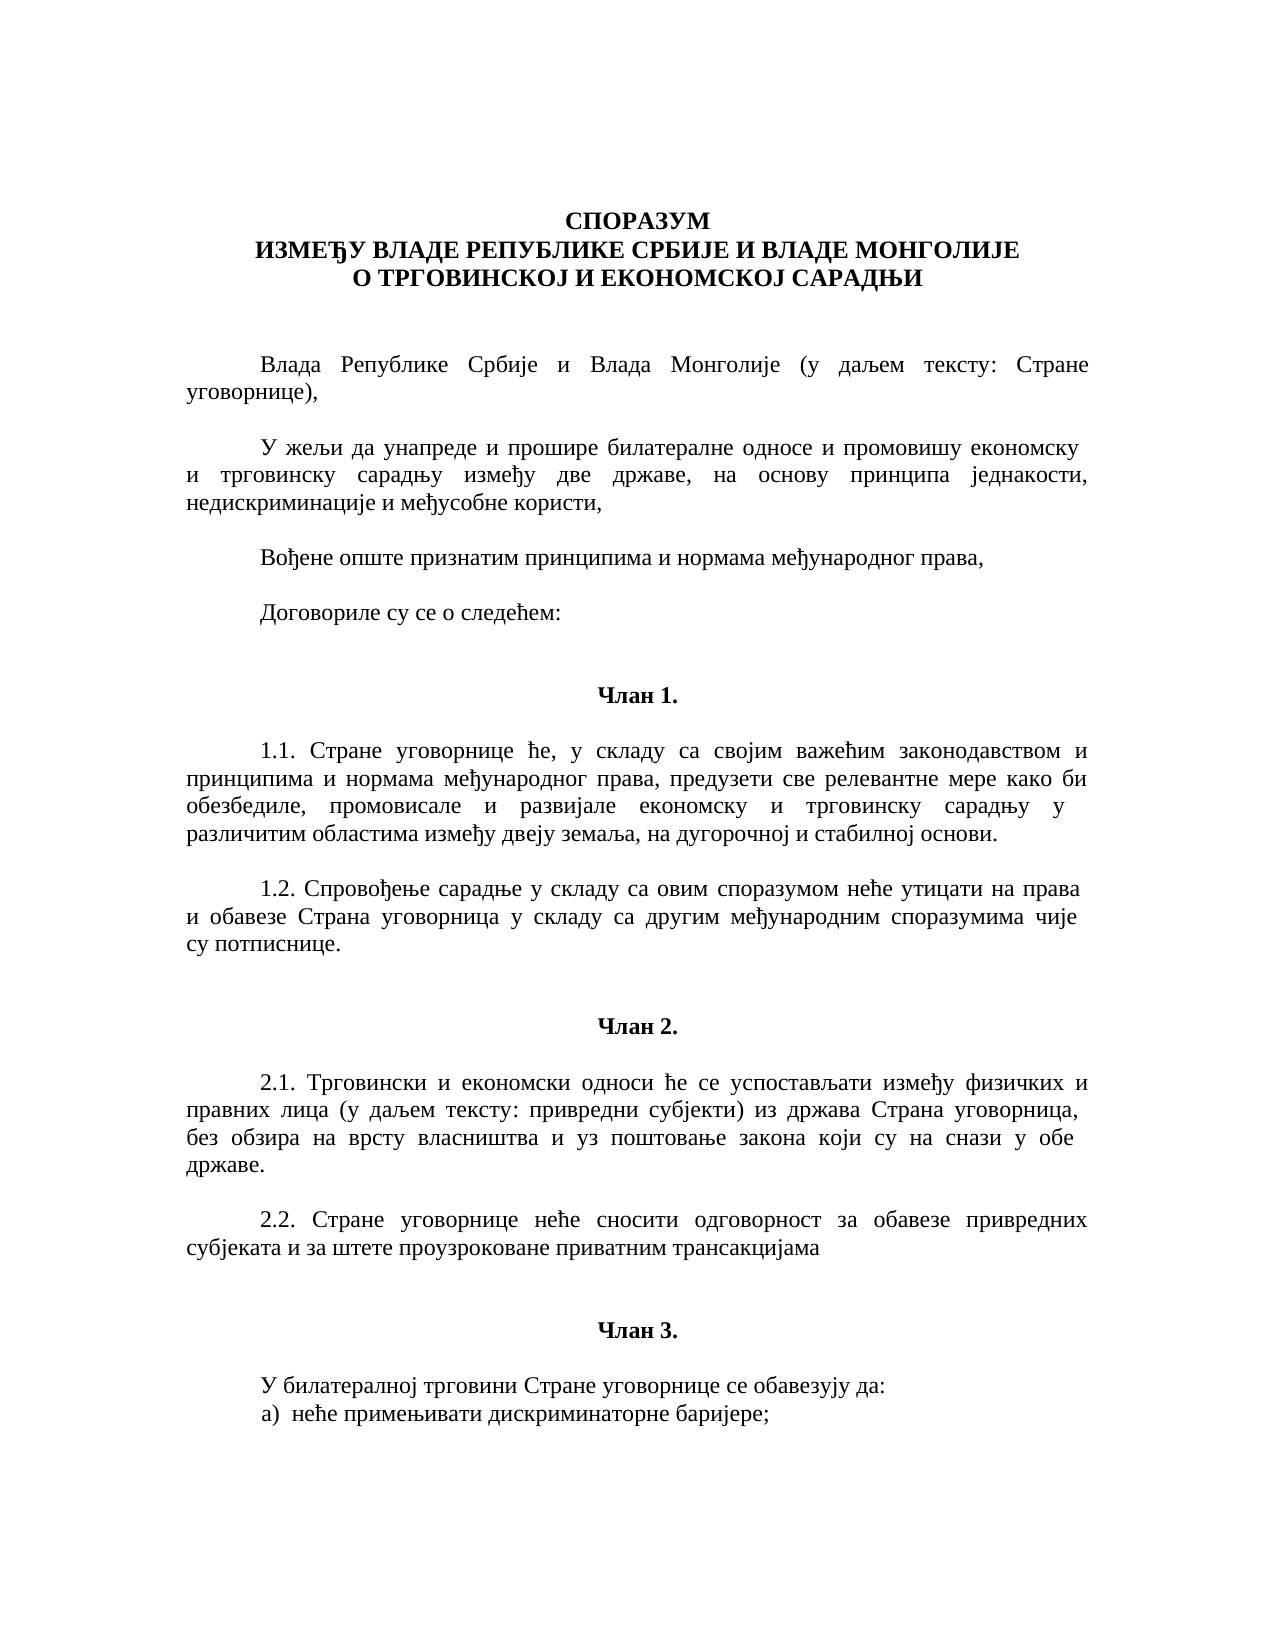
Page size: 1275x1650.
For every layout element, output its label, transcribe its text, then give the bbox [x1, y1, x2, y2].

text а) неће примењивати дискриминаторне баријере; [261, 1399, 1089, 1426]
text о трговинској и економској сарадњи [186, 263, 1089, 292]
text Договориле су се о следећем: [186, 598, 1089, 626]
text У билатералној трговини Стране уговорнице се обавезују да: [186, 1371, 1089, 1399]
text Споразум [186, 206, 1089, 235]
text Члан 1. [186, 681, 1089, 709]
text У жељи да унапреде и прошире билатералне односе и промовишу економску и трговинску сарадњу између две државе, на основу принципа једнакости, недискриминације и међусобне користи, [186, 433, 1089, 515]
text 2.1. Трговински и економски односи ће се успостављати између физичких и правних лица (у даљем тексту: привредни субјекти) из држава Страна уговорница, без обзира на врсту власништва и уз поштовање закона који су на снази у обе државе. [186, 1067, 1089, 1178]
text Вођене опште признатим принципима и нормама међународног права, [186, 543, 1089, 571]
text 1.1. Стране уговорнице ће, у складу са својим важећим законодавством и принципима и нормама међународног права, предузети све релевантне мере како би обезбедиле, промовисале и развијале економску и трговинску сарадњу у различитим областима између двеју земаља, на дугорочној и стабилној основи. [186, 736, 1089, 847]
text Члан 3. [186, 1316, 1089, 1343]
text Члан 2. [186, 1012, 1089, 1040]
text Влада Републике Србије и Влада Монголије (у даљем тексту: Стране уговорнице), [186, 350, 1089, 405]
text између владе републике Србије и владе Монголије [186, 235, 1089, 263]
text 2.2. Стране уговорнице неће сносити одговорност за обавезе привредних субјеката и за штете проузроковане приватним трансакцијама [186, 1206, 1089, 1261]
text 1.2. Спровођење сарадње у складу са овим споразумом неће утицати на права и обавезе Страна уговорница у складу са другим међународним споразумима чије су потписнице. [186, 874, 1089, 957]
